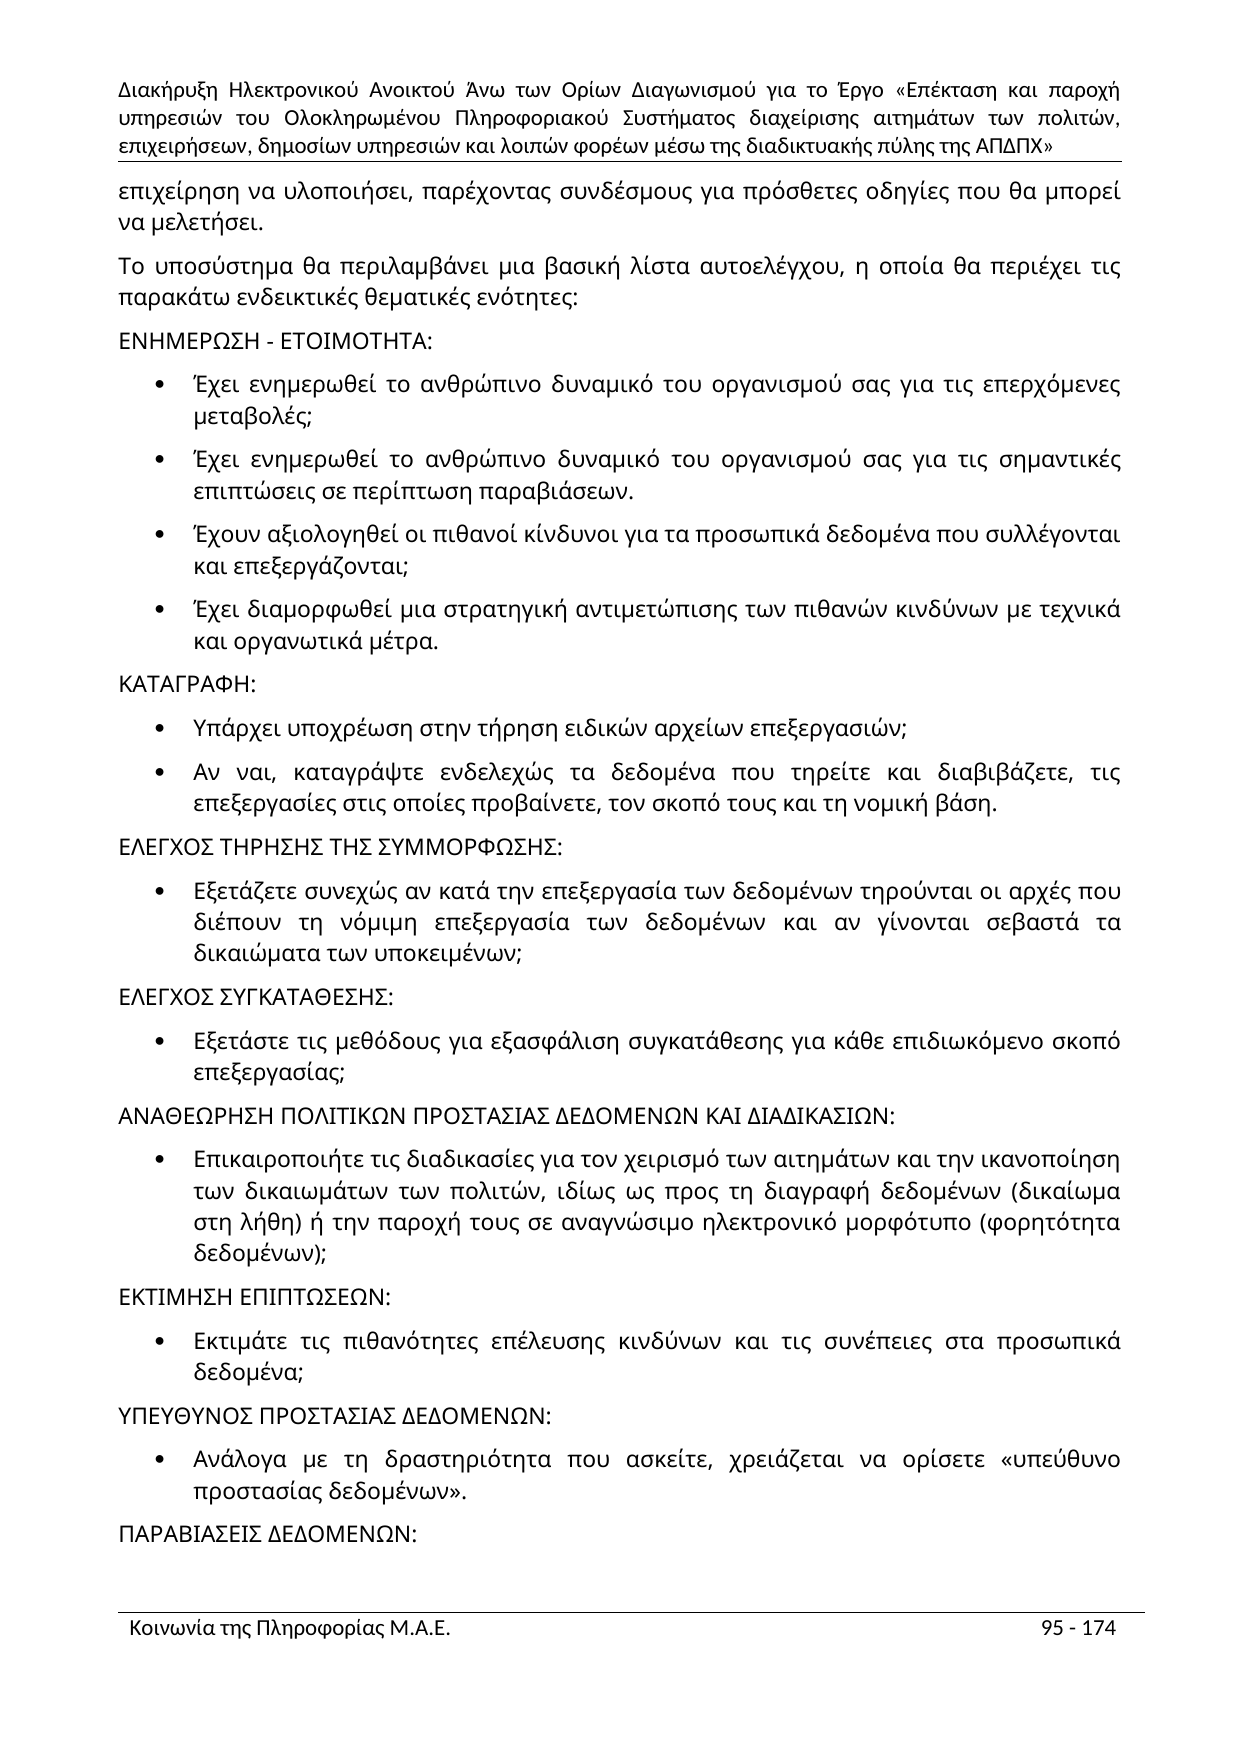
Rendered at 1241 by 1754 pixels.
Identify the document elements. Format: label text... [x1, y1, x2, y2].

list Έχει ενημερωθεί το ανθρώπινο δυναμικό του οργανισμού σας για τις επερχόμενες μεταβολές; [156, 368, 1122, 431]
text ΕΛΕΓΧΟΣ ΤΗΡΗΣΗΣ ΤΗΣ ΣΥΜΜΟΡΦΩΣΗΣ: [118, 831, 1122, 862]
list Ανάλογα με τη δραστηριότητα που ασκείτε, χρειάζεται να ορίσετε «υπεύθυνο προστασίας δεδοµένων». [156, 1443, 1122, 1506]
list Έχει ενημερωθεί το ανθρώπινο δυναμικό του οργανισμού σας για τις σημαντικές επιπτώσεις σε περίπτωση παραβιάσεων. [156, 443, 1122, 506]
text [118, 175, 1122, 237]
list Αν ναι, καταγράψτε ενδελεχώς τα δεδομένα που τηρείτε και διαβιβάζετε, τις επεξεργασίες στις οποίες προβαίνετε, τον σκοπό τους και τη νομική βάση. [156, 756, 1122, 818]
text ΕΚΤΙΜΗΣΗ ΕΠΙΠΤΩΣΕΩΝ: [118, 1281, 1122, 1312]
list Εξετάζετε συνεχώς αν κατά την επεξεργασία των δεδομένων τηρούνται οι αρχές που διέπουν τη νόμιμη επεξεργασία των δεδομένων και αν γίνονται σεβαστά τα δικαιώματα των υποκειμένων; [156, 875, 1122, 968]
text Το υποσύστημα θα περιλαμβάνει μια βασική λίστα αυτοελέγχου, η οποία θα περιέχει τις παρακάτω ενδεικτικές θεματικές ενότητες: [118, 250, 1122, 312]
list Υπάρχει υποχρέωση στην τήρηση ειδικών αρχείων επεξεργασιών; [156, 712, 1122, 743]
list Εκτιμάτε τις πιθανότητες επέλευσης κινδύνων και τις συνέπειες στα προσωπικά δεδομένα; [156, 1325, 1122, 1387]
text ΥΠΕΥΘΥΝΟΣ ΠΡΟΣΤΑΣΙΑΣ ΔΕΔΟΜΕΝΩΝ: [118, 1400, 1122, 1431]
list Εξετάστε τις μεθόδους για εξασφάλιση συγκατάθεσης για κάθε επιδιωκόμενο σκοπό επεξεργασίας; [156, 1025, 1122, 1087]
text ΕΛΕΓΧΟΣ ΣΥΓΚΑΤΑΘΕΣΗΣ: [118, 981, 1122, 1012]
text ΑΝΑΘΕΩΡΗΣΗ ΠΟΛΙΤΙΚΩΝ ΠΡΟΣΤΑΣΙΑΣ ΔΕΔΟΜΕΝΩΝ ΚΑΙ ΔΙΑΔΙΚΑΣΙΩΝ: [118, 1100, 1122, 1131]
text ΕΝΗΜΕΡΩΣΗ - ΕΤΟΙΜΟΤΗΤΑ: [118, 325, 1122, 356]
list Έχουν αξιολογηθεί οι πιθανοί κίνδυνοι για τα προσωπικά δεδομένα που συλλέγονται και επεξεργάζονται; [156, 518, 1122, 581]
text ΠΑΡΑΒΙΑΣΕΙΣ ΔΕΔΟΜΕΝΩΝ: [118, 1518, 1122, 1550]
list Έχει διαμορφωθεί μια στρατηγική αντιμετώπισης των πιθανών κινδύνων με τεχνικά και οργανωτικά μέτρα. [156, 593, 1122, 656]
list Επικαιροποιήτε τις διαδικασίες για τον χειρισμό των αιτημάτων και την ικανοποίηση των δικαιωμάτων των πολιτών, ιδίως ως προς τη διαγραφή δεδομένων (δικαίωμα στη λήθη) ή την παροχή τους σε αναγνώσιμο ηλεκτρονικό μορφότυπο (φορητότητα δεδομένων); [156, 1143, 1122, 1268]
text ΚΑΤΑΓΡΑΦΗ: [118, 668, 1122, 700]
